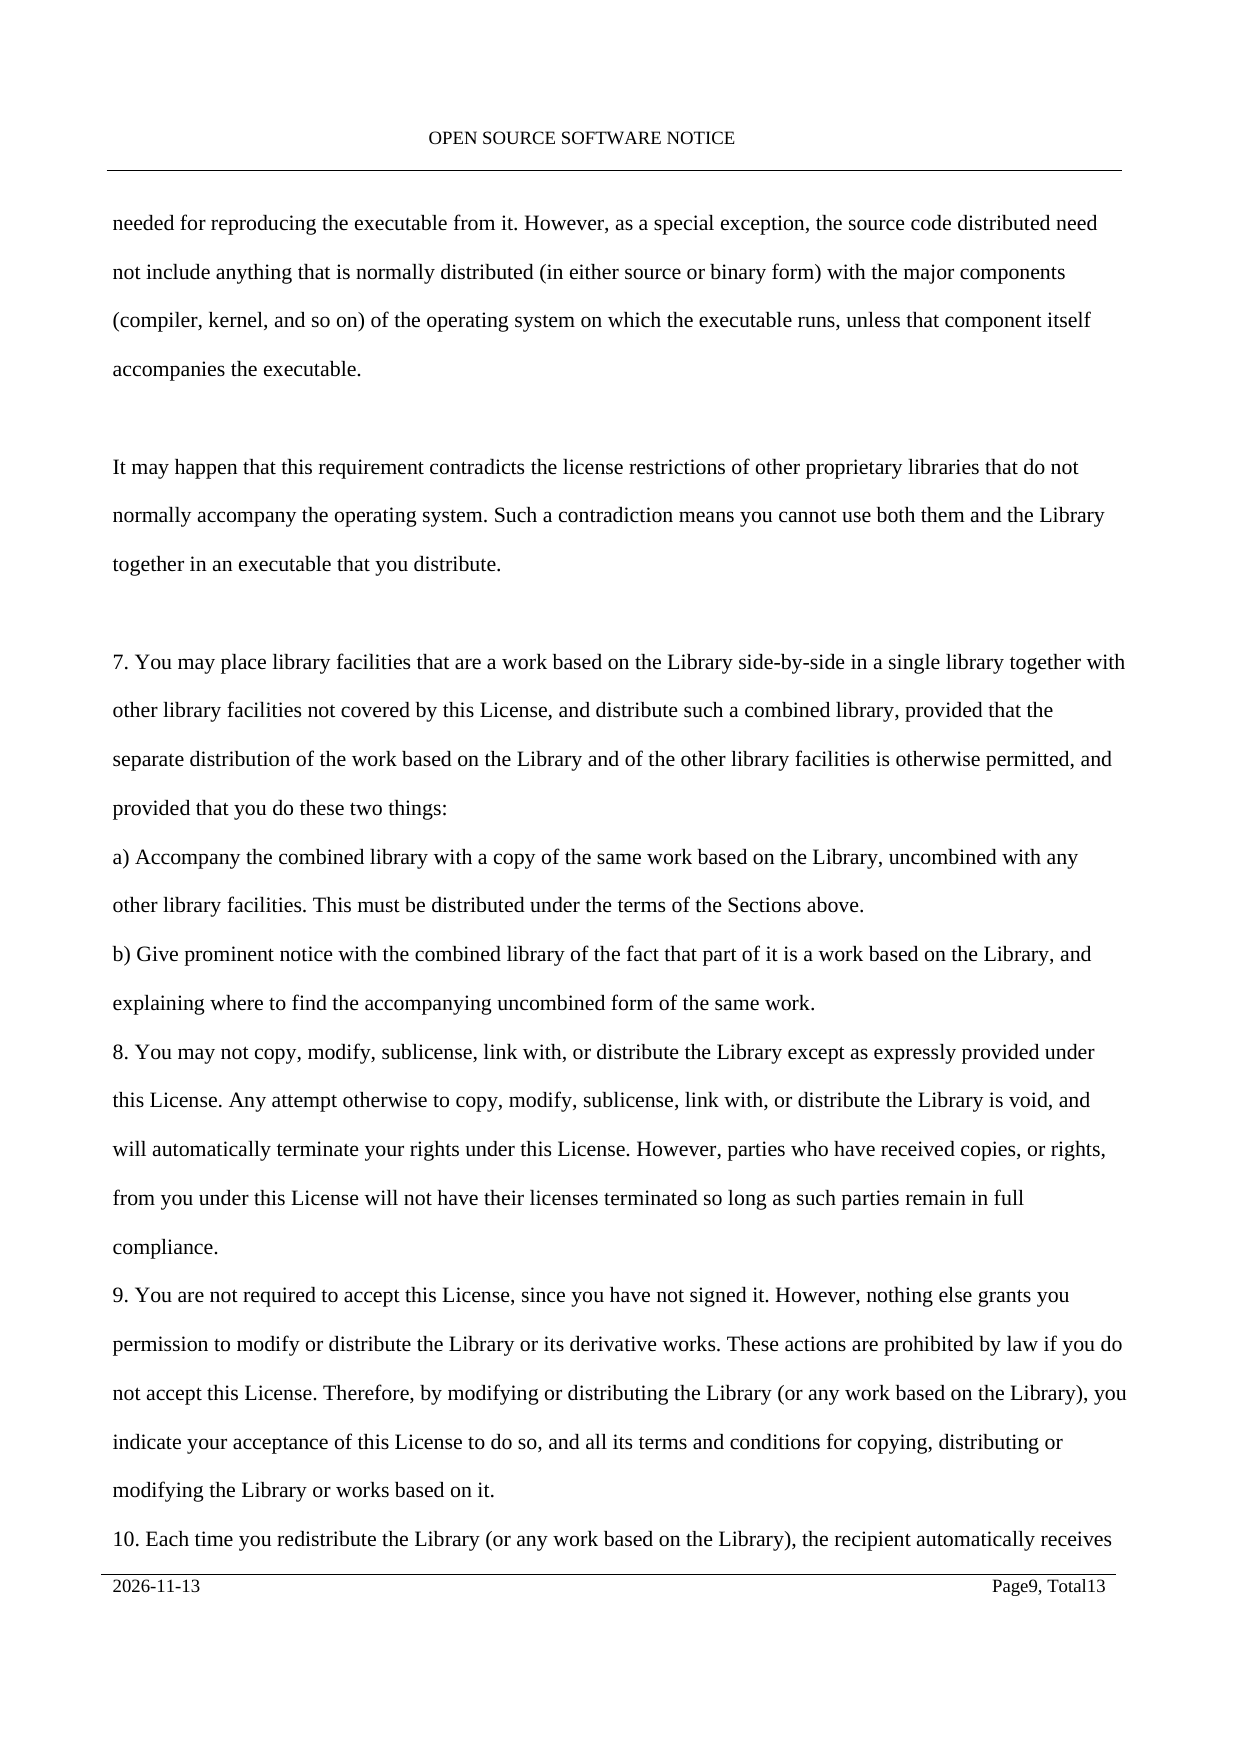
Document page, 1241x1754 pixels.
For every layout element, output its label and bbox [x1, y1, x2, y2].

text [112, 206, 1128, 1555]
